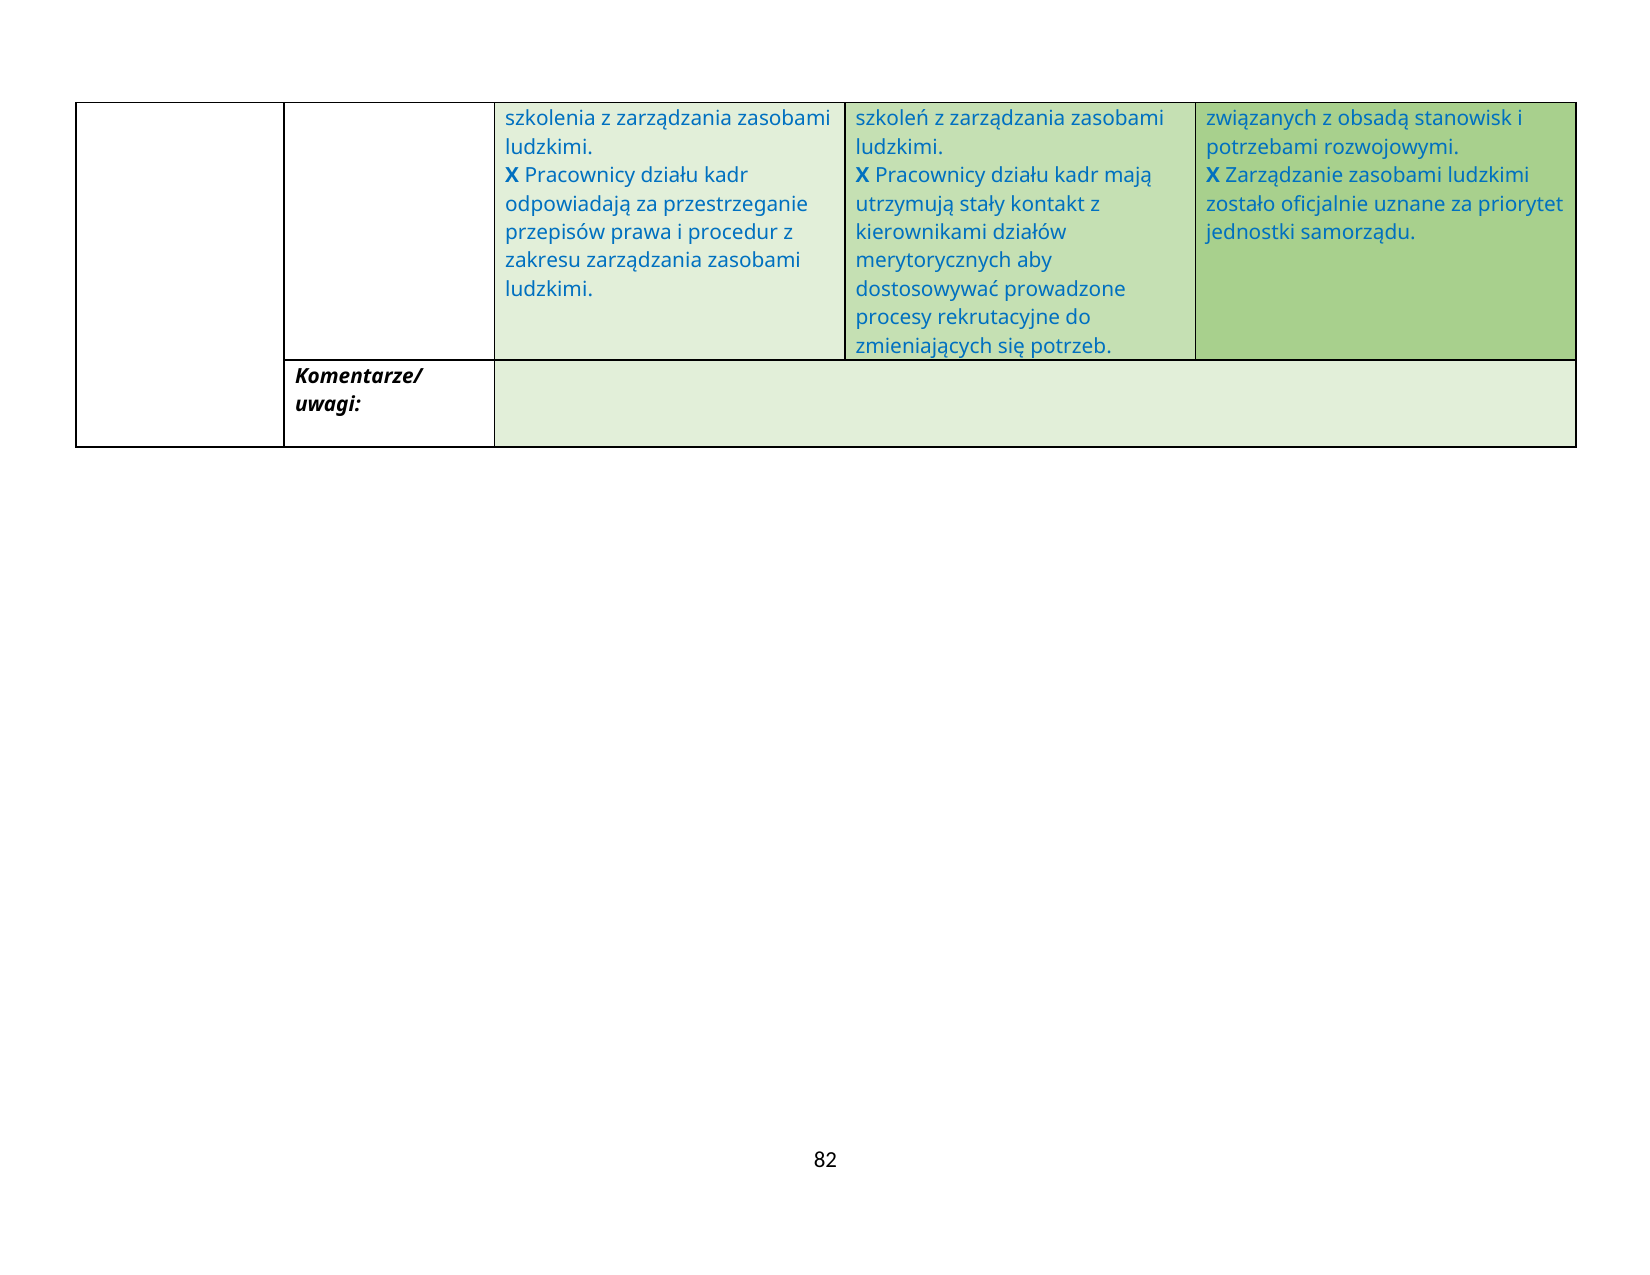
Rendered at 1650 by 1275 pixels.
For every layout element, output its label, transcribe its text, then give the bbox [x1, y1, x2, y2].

table_cell [77, 103, 283, 446]
table_cell Komentarze/uwagi: [285, 361, 494, 446]
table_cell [1196, 103, 1575, 359]
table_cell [285, 103, 494, 359]
table_cell [495, 361, 1575, 446]
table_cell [846, 103, 1195, 359]
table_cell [495, 103, 844, 359]
